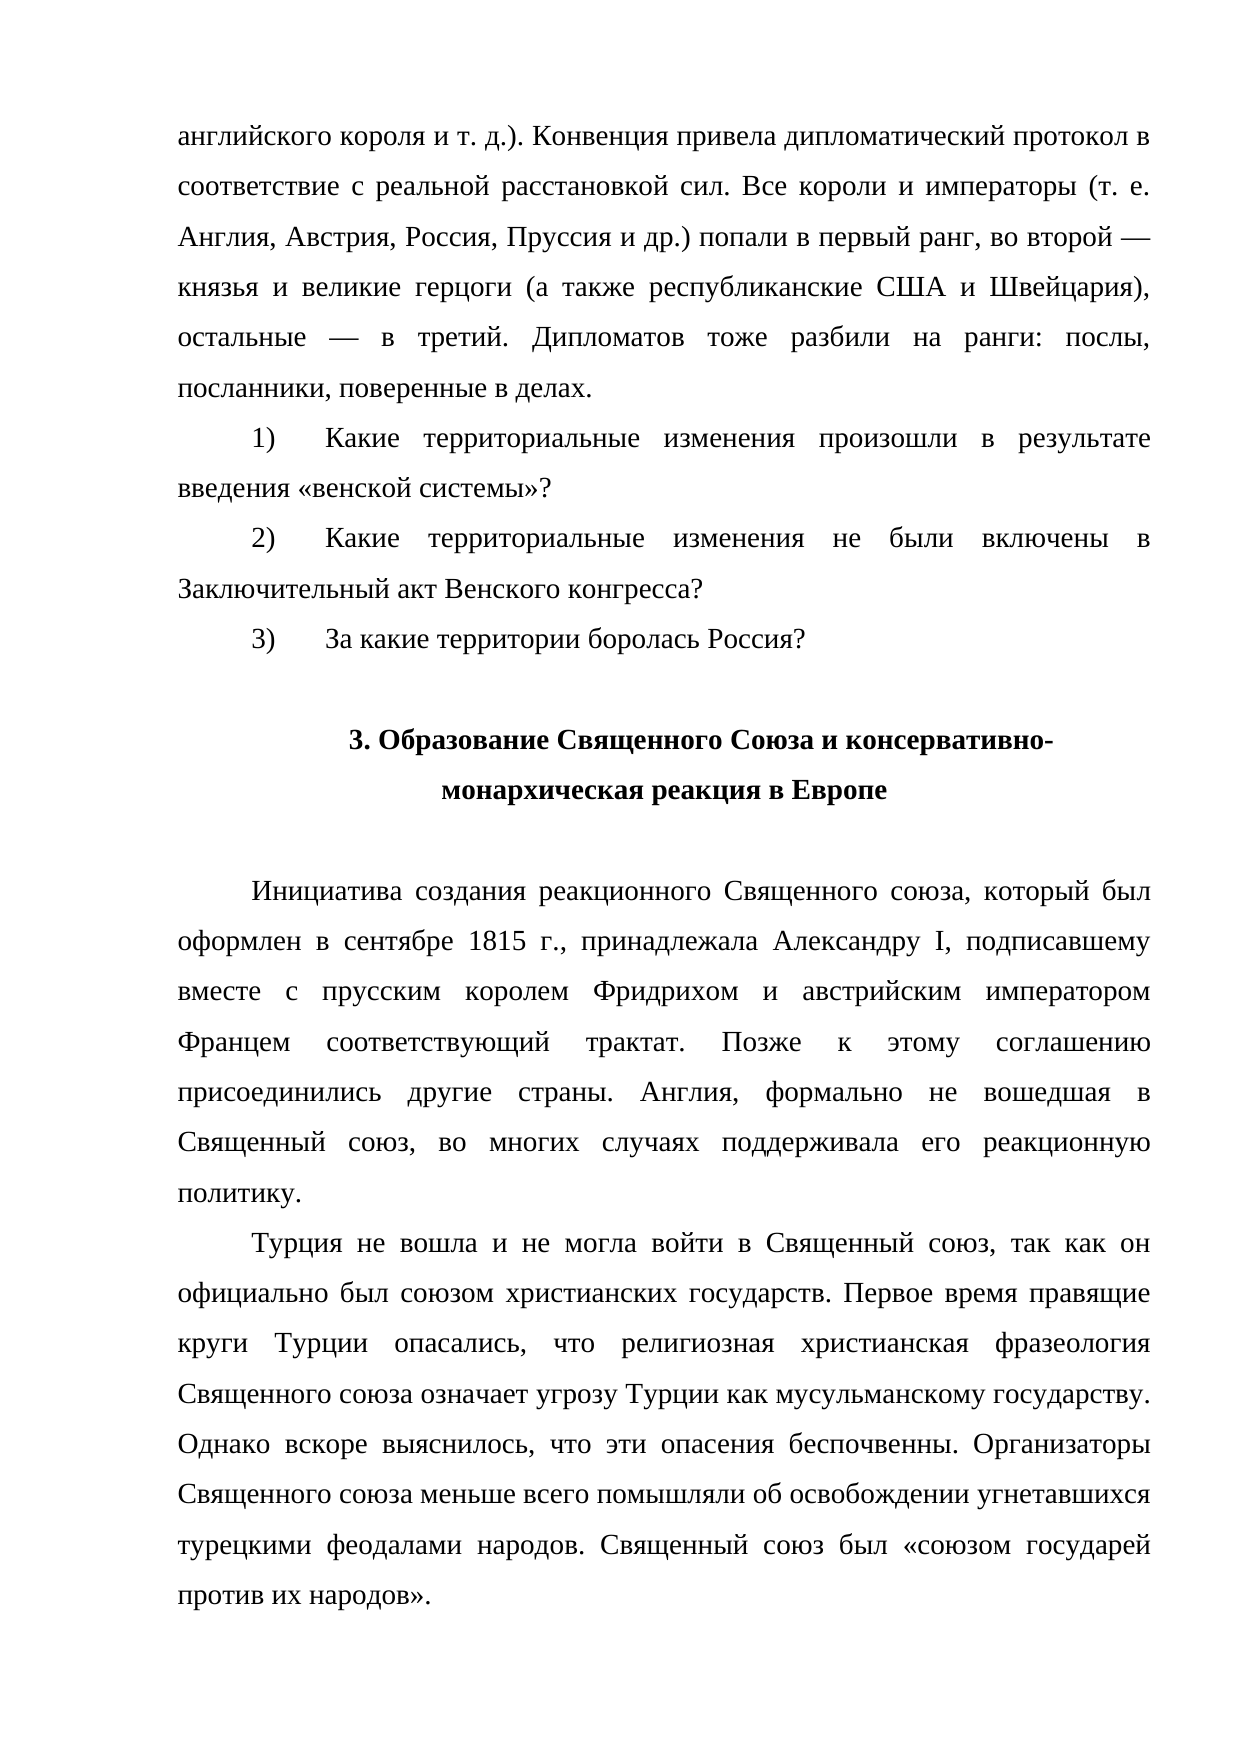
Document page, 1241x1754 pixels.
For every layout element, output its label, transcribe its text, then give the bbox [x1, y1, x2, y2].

list Какие территориальные изменения произошли в результате введения «венской системы»? [177, 420, 1152, 504]
list Какие территориальные изменения не были включены в Заключительный акт Венского конгресса? [177, 521, 1152, 604]
text 3. Образование Священного Союза и консервативно-монархическая реакция в Европе [177, 722, 1152, 806]
list За какие территории боролась Россия? [177, 621, 1152, 655]
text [177, 118, 1152, 403]
text Турция не вошла и не могла войти в Священный союз, так как он официально был союзом христианских государств. Первое время правящие круги Турции опасались, что религиозная христианская фразеология Священного союза означает угрозу Турции как мусульманскому государству. Однако вскоре выяснилось, что эти опасения беспочвенны. Организаторы Священного союза меньше всего помышляли об освобождении угнетавшихся турецкими феодалами народов. Священный союз был «союзом государей против их народов». [177, 1225, 1152, 1611]
text Инициатива создания реакционного Священного союза, который был оформлен в сентябре ., принадлежала Александру I, подписавшему вместе с прусским королем Фридрихом и австрийским императором Францем соответствующий трактат. Позже к этому соглашению присоединились другие страны. Англия, формально не вошедшая в Священный союз, во многих случаях поддерживала его реакционную политику. [177, 873, 1152, 1208]
